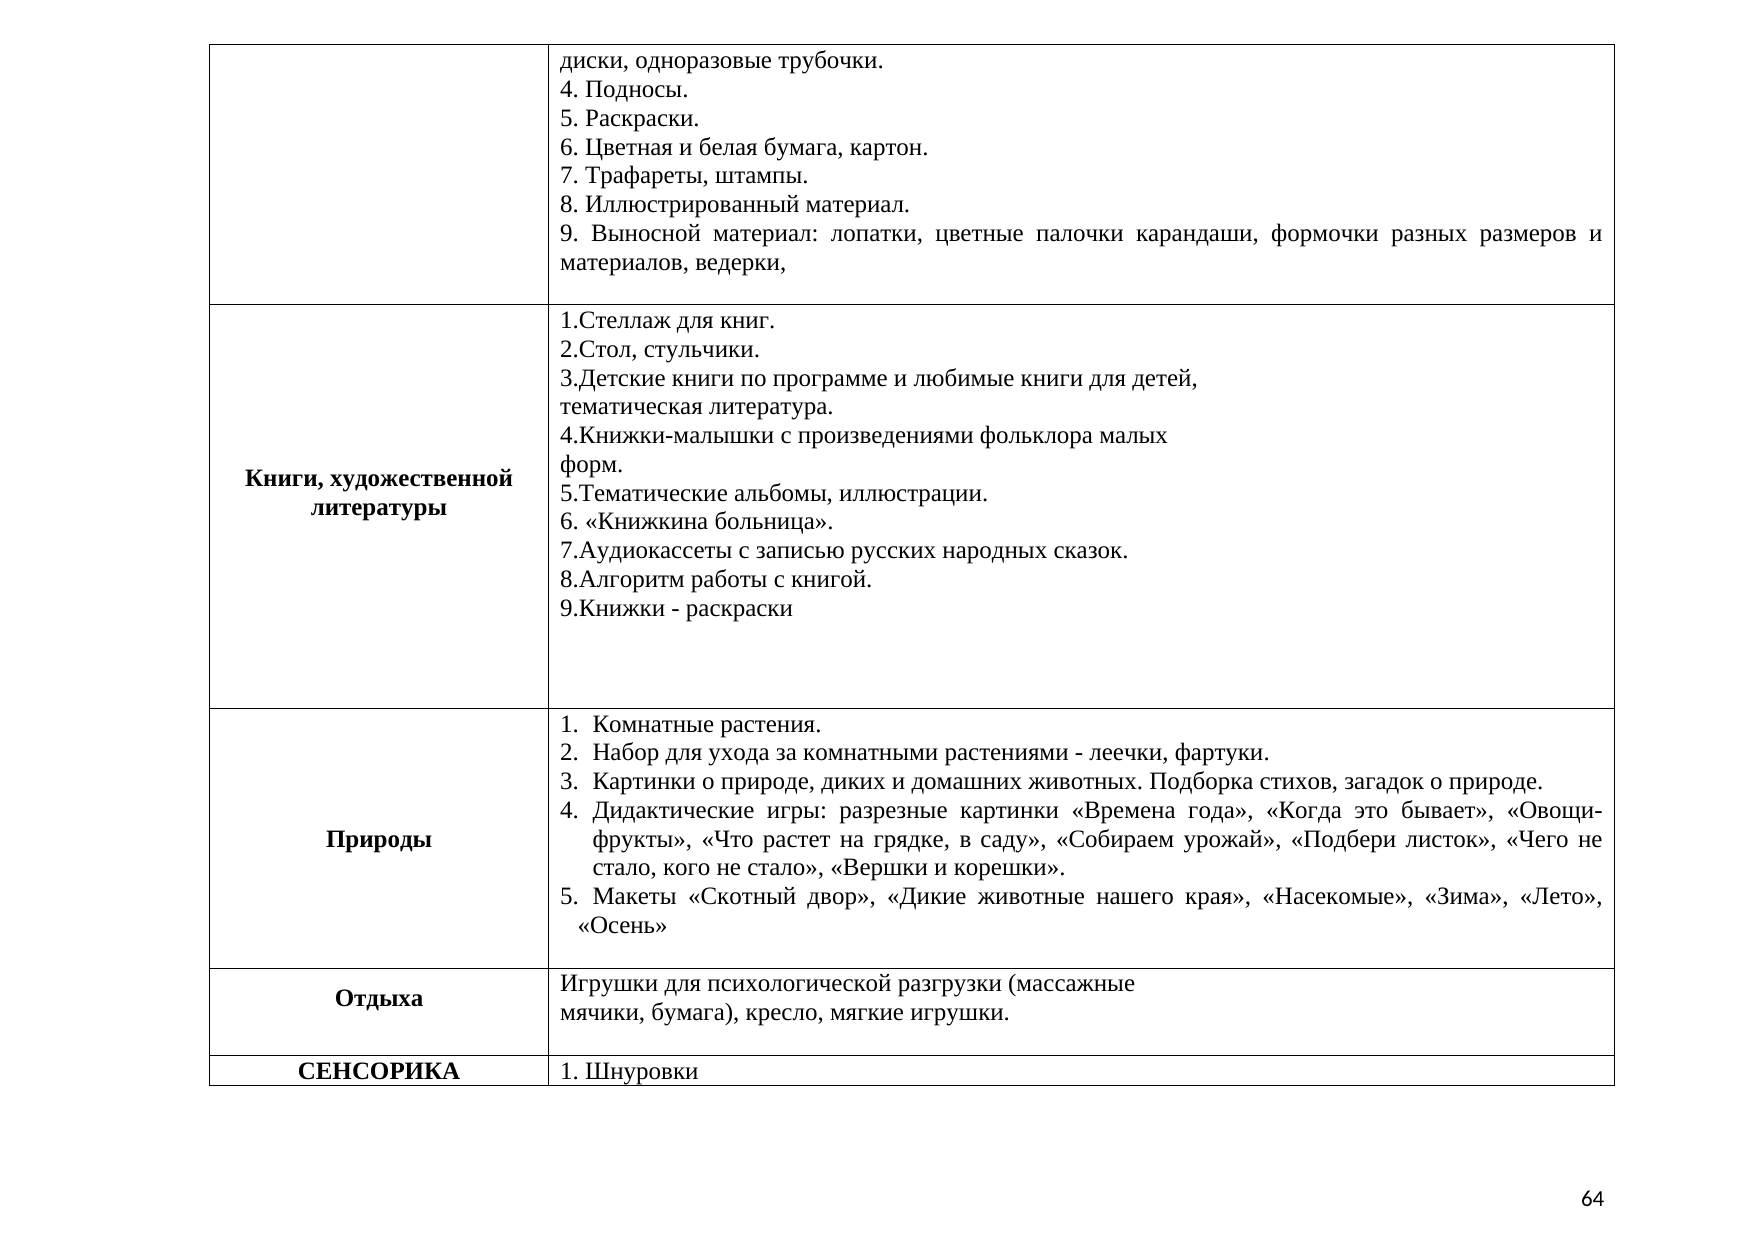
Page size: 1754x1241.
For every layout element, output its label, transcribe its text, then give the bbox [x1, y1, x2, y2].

table_cell Комнатные растения. Набор для ухода за комнатными растениями - леечки, фартуки. Картинки о природе, диких и домашних животных. Подборка стихов, загадок о природе. Дидактические игры: разрезные картинки «Времена года», «Когда это бывает», «Овощи-фрукты», «Что растет на грядке, в саду», «Собираем урожай», «Подбери листок», «Чего не стало, кого не стало», «Вершки и корешки». Макеты «Скотный двор», «Дикие животные нашего края», «Насекомые», «Зима», «Лето», «Осень» [549, 709, 1614, 967]
table_cell Отдыха [210, 969, 548, 1055]
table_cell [210, 45, 548, 304]
table_cell Игрушки для психологической разгрузки (массажные мячики, бумага), кресло, мягкие игрушки. [549, 969, 1614, 1055]
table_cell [549, 1056, 1614, 1084]
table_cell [549, 45, 1614, 304]
table_cell 1.Стеллаж для книг. 2.Стол, стульчики. 3.Детские книги по программе и любимые книги для детей, тематическая литература. 4.Книжки-малышки с произведениями фольклора малых форм. 5.Тематические альбомы, иллюстрации. 6. «Книжкина больница». 7.Аудиокассеты с записью русских народных сказок. 8.Алгоритм работы с книгой. 9.Книжки - раскраски [549, 305, 1614, 708]
table_cell СЕНСОРИКА [210, 1056, 548, 1084]
table_cell Природы [210, 709, 548, 967]
table_cell Книги, художественной литературы [210, 305, 548, 708]
